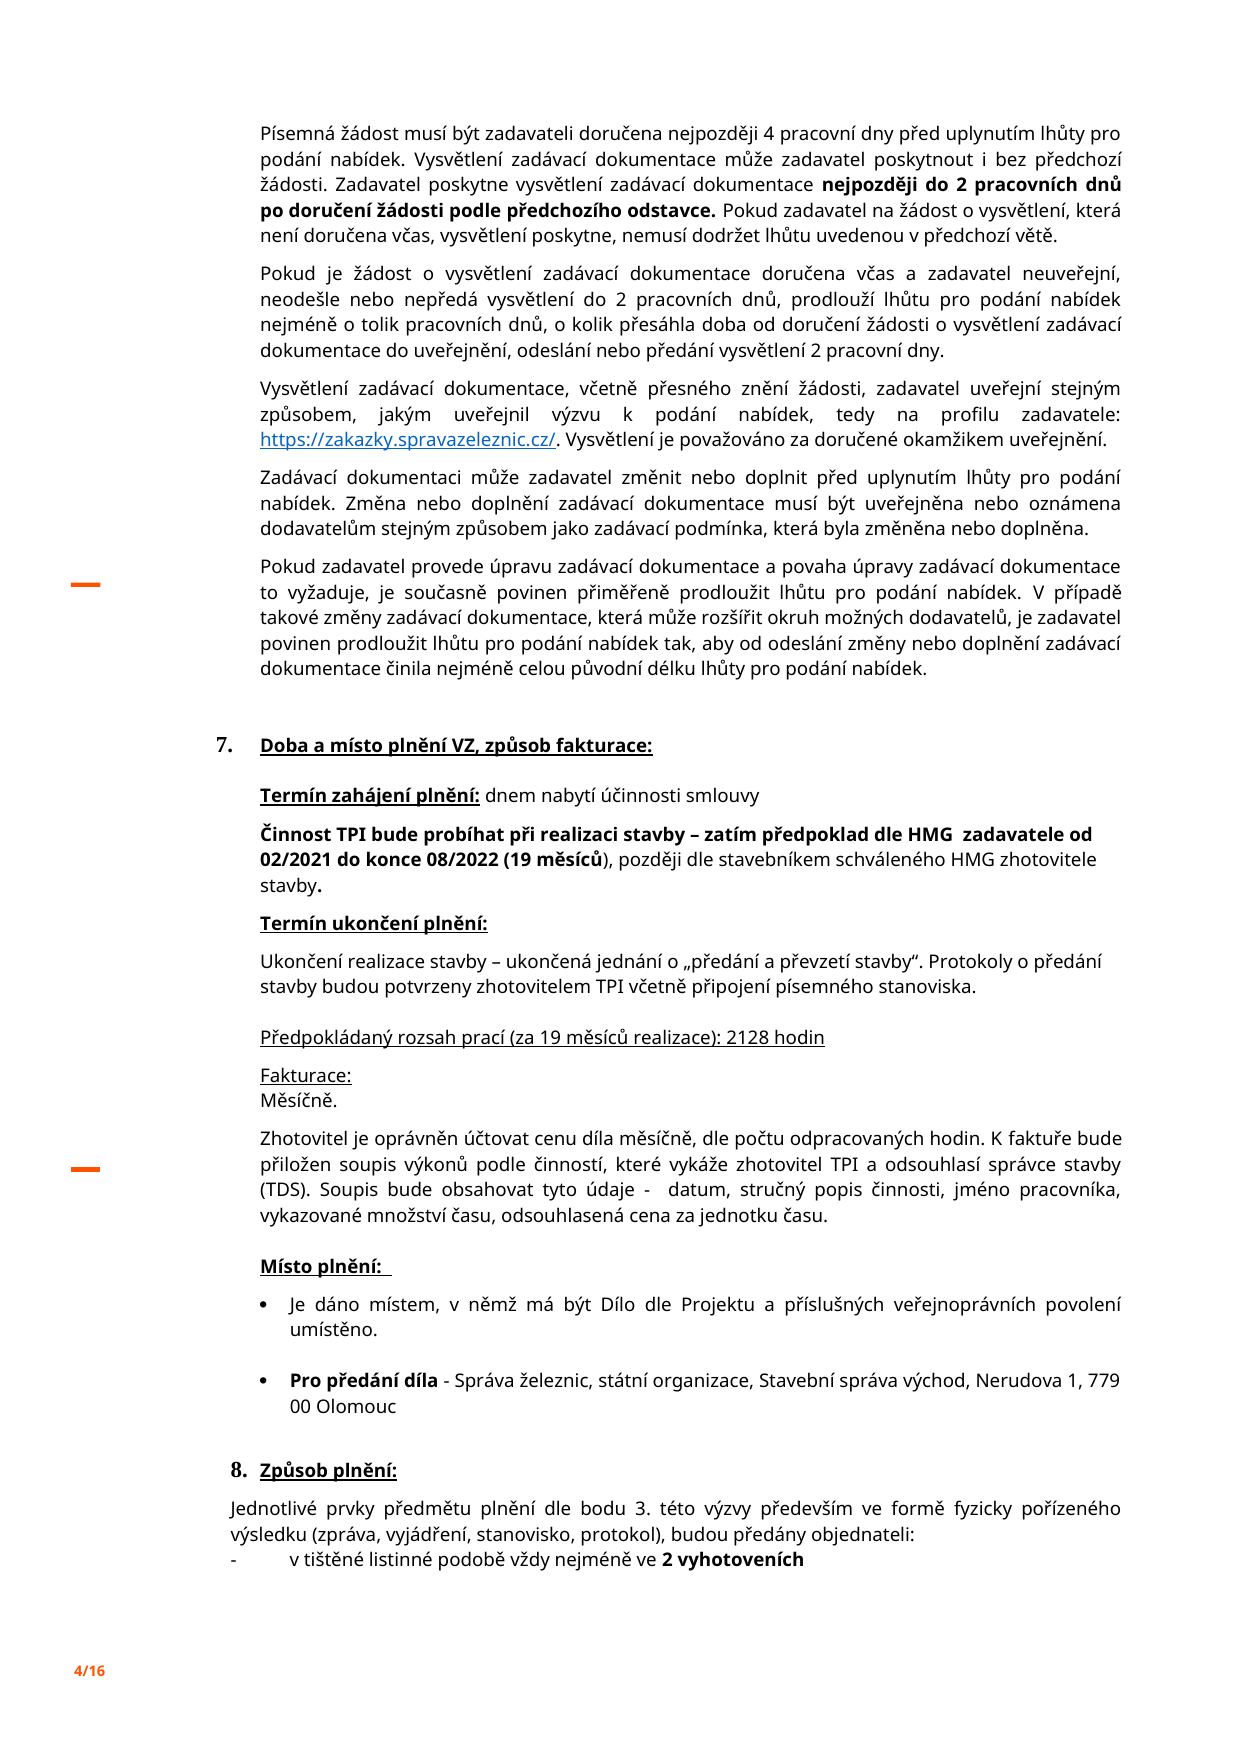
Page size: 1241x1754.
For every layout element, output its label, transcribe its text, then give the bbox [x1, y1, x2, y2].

list Způsob plnění: [230, 1456, 1122, 1483]
text Zadávací dokumentaci může zadavatel změnit nebo doplnit před uplynutím lhůty pro podání nabídek. Změna nebo doplnění zadávací dokumentace musí být uveřejněna nebo oznámena dodavatelům stejným způsobem jako zadávací podmínka, která byla změněna nebo doplněna. [260, 464, 1122, 541]
text Vysvětlení zadávací dokumentace, včetně přesného znění žádosti, zadavatel uveřejní stejným způsobem, jakým uveřejnil výzvu k podání nabídek, tedy na profilu zadavatele: https://zakazky.spravazeleznic.cz/. Vysvětlení je považováno za doručené okamžikem uveřejnění. [260, 375, 1122, 452]
text Fakturace: [260, 1062, 1122, 1087]
text Ukončení realizace stavby – ukončená jednání o „předání a převzetí stavby“. Protokoly o předání stavby budou potvrzeny zhotovitelem TPI včetně připojení písemného stanoviska. [260, 948, 1122, 999]
text Činnost TPI bude probíhat při realizaci stavby – zatím předpoklad dle HMG zadavatele od 02/2021 do konce 08/2022 (19 měsíců), později dle stavebníkem schváleného HMG zhotovitele stavby. [260, 821, 1122, 897]
text Termín zahájení plnění: dnem nabytí účinnosti smlouvy [260, 783, 1122, 808]
text Jednotlivé prvky předmětu plnění dle bodu 3. této výzvy především ve formě fyzicky pořízeného výsledku (zpráva, vyjádření, stanovisko, protokol), budou předány objednateli: [230, 1496, 1122, 1547]
text Pokud je žádost o vysvětlení zadávací dokumentace doručena včas a zadavatel neuveřejní, neodešle nebo nepředá vysvětlení do 2 pracovních dnů, prodlouží lhůtu pro podání nabídek nejméně o tolik pracovních dnů, o kolik přesáhla doba od doručení žádosti o vysvětlení zadávací dokumentace do uveřejnění, odeslání nebo předání vysvětlení 2 pracovní dny. [260, 261, 1122, 363]
list Pro předání díla - Správa železnic, státní organizace, Stavební správa východ, Nerudova 1, 779 00 Olomouc [260, 1368, 1122, 1419]
text Měsíčně. [260, 1087, 1122, 1113]
text Místo plnění: [260, 1253, 1122, 1279]
text Předpokládaný rozsah prací (za 19 měsíců realizace): 2128 hodin [260, 1024, 1122, 1049]
list Je dáno místem, v němž má být Dílo dle Projektu a příslušných veřejnoprávních povolení umístěno. [260, 1291, 1122, 1342]
text Písemná žádost musí být zadavateli doručena nejpozději 4 pracovní dny před uplynutím lhůty pro podání nabídek. Vysvětlení zadávací dokumentace může zadavatel poskytnout i bez předchozí žádosti. Zadavatel poskytne vysvětlení zadávací dokumentace nejpozději do 2 pracovních dnů po doručení žádosti podle předchozího odstavce. Pokud zadavatel na žádost o vysvětlení, která není doručena včas, vysvětlení poskytne, nemusí dodržet lhůtu uvedenou v předchozí větě. [260, 121, 1122, 248]
list Doba a místo plnění VZ, způsob fakturace: [216, 731, 1122, 758]
text - v tištěné listinné podobě vždy nejméně ve 2 vyhotoveních [230, 1547, 1122, 1572]
text Pokud zadavatel provede úpravu zadávací dokumentace a povaha úpravy zadávací dokumentace to vyžaduje, je současně povinen přiměřeně prodloužit lhůtu pro podání nabídek. V případě takové změny zadávací dokumentace, která může rozšířit okruh možných dodavatelů, je zadavatel povinen prodloužit lhůtu pro podání nabídek tak, aby od odeslání změny nebo doplnění zadávací dokumentace činila nejméně celou původní délku lhůty pro podání nabídek. [260, 553, 1122, 681]
text Termín ukončení plnění: [260, 910, 1122, 935]
text Zhotovitel je oprávněn účtovat cenu díla měsíčně, dle počtu odpracovaných hodin. K faktuře bude přiložen soupis výkonů podle činností, které vykáže zhotovitel TPI a odsouhlasí správce stavby (TDS). Soupis bude obsahovat tyto údaje - datum, stručný popis činnosti, jméno pracovníka, vykazované množství času, odsouhlasená cena za jednotku času. [260, 1126, 1122, 1228]
